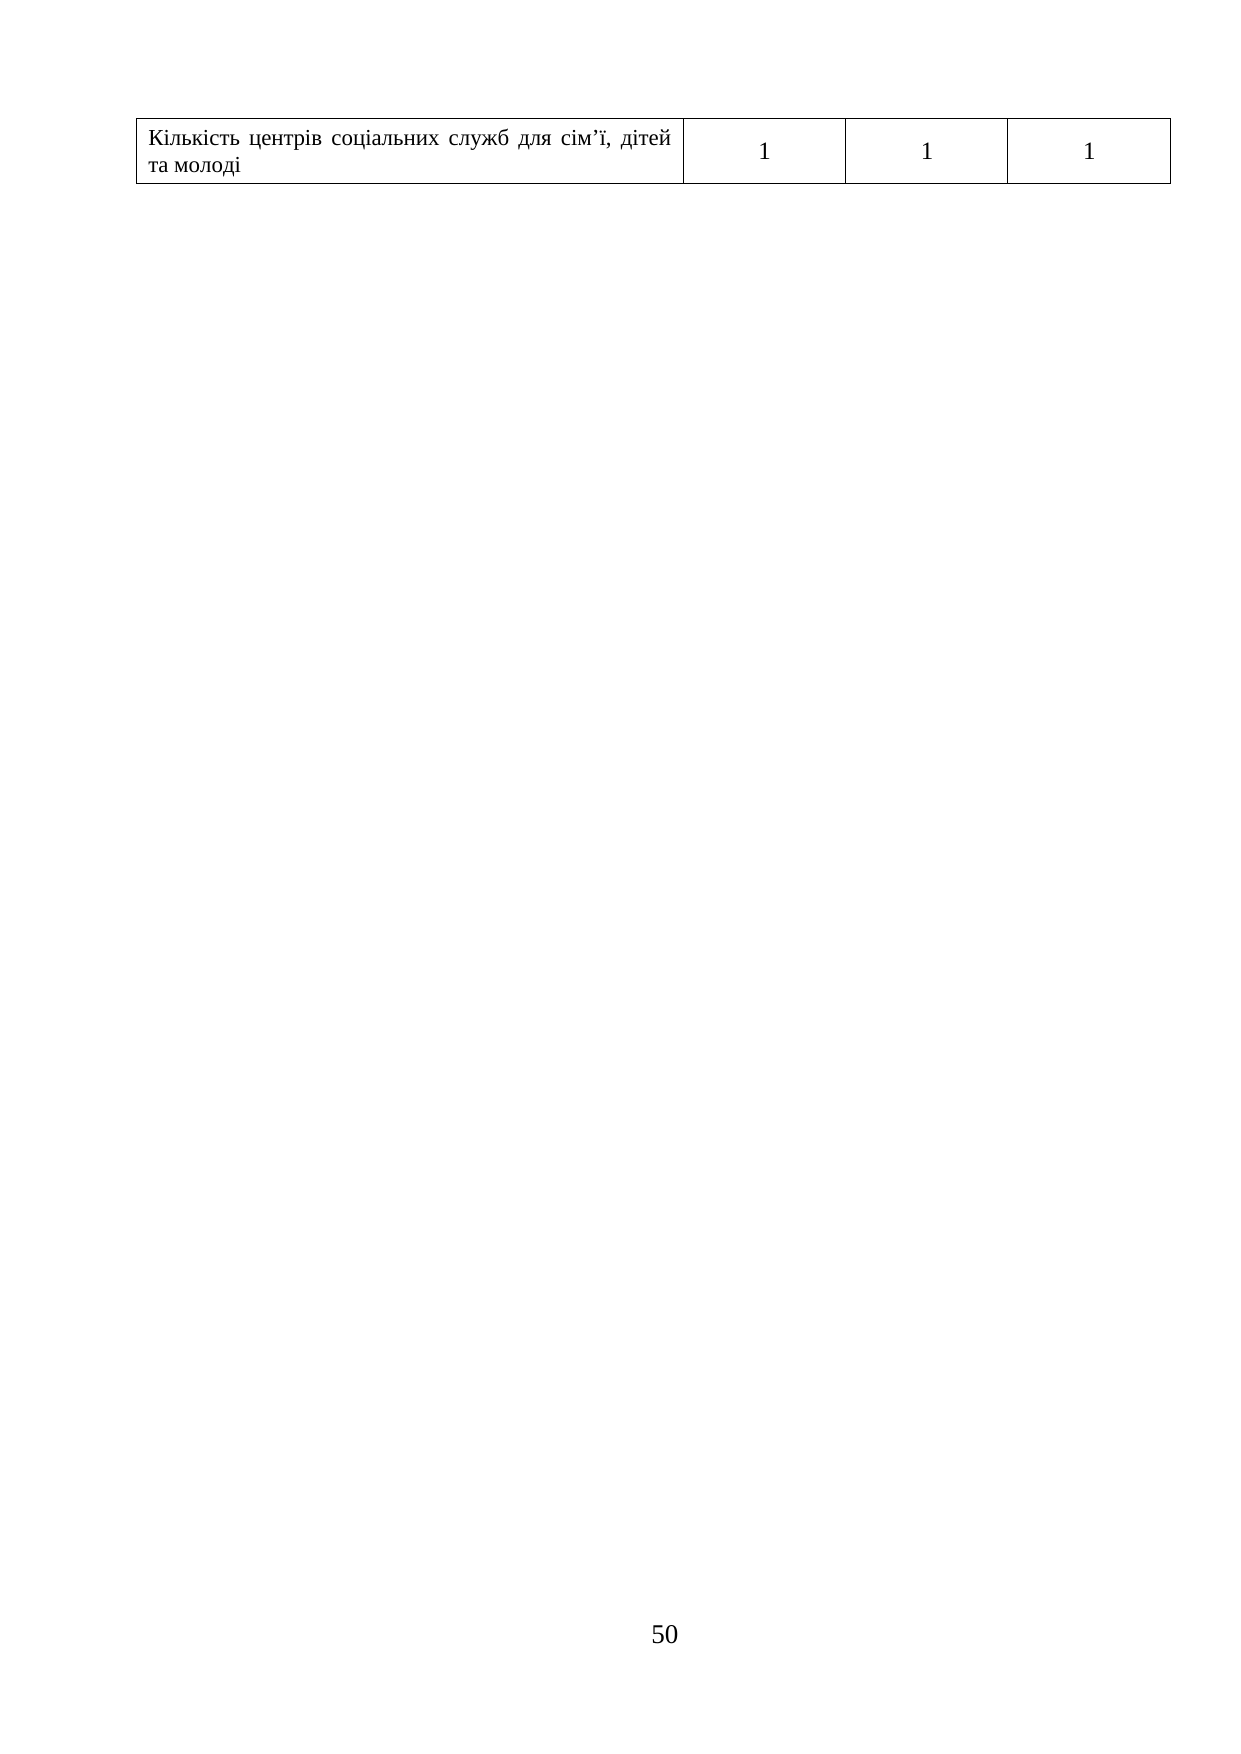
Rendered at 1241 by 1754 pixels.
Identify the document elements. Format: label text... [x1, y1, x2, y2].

table_cell 1 [846, 119, 1007, 182]
table_cell Кількість центрів соціальних служб для сім’ї, дітей та молоді [137, 119, 683, 182]
table_cell 1 [1008, 119, 1170, 182]
table_cell 1 [684, 119, 845, 182]
